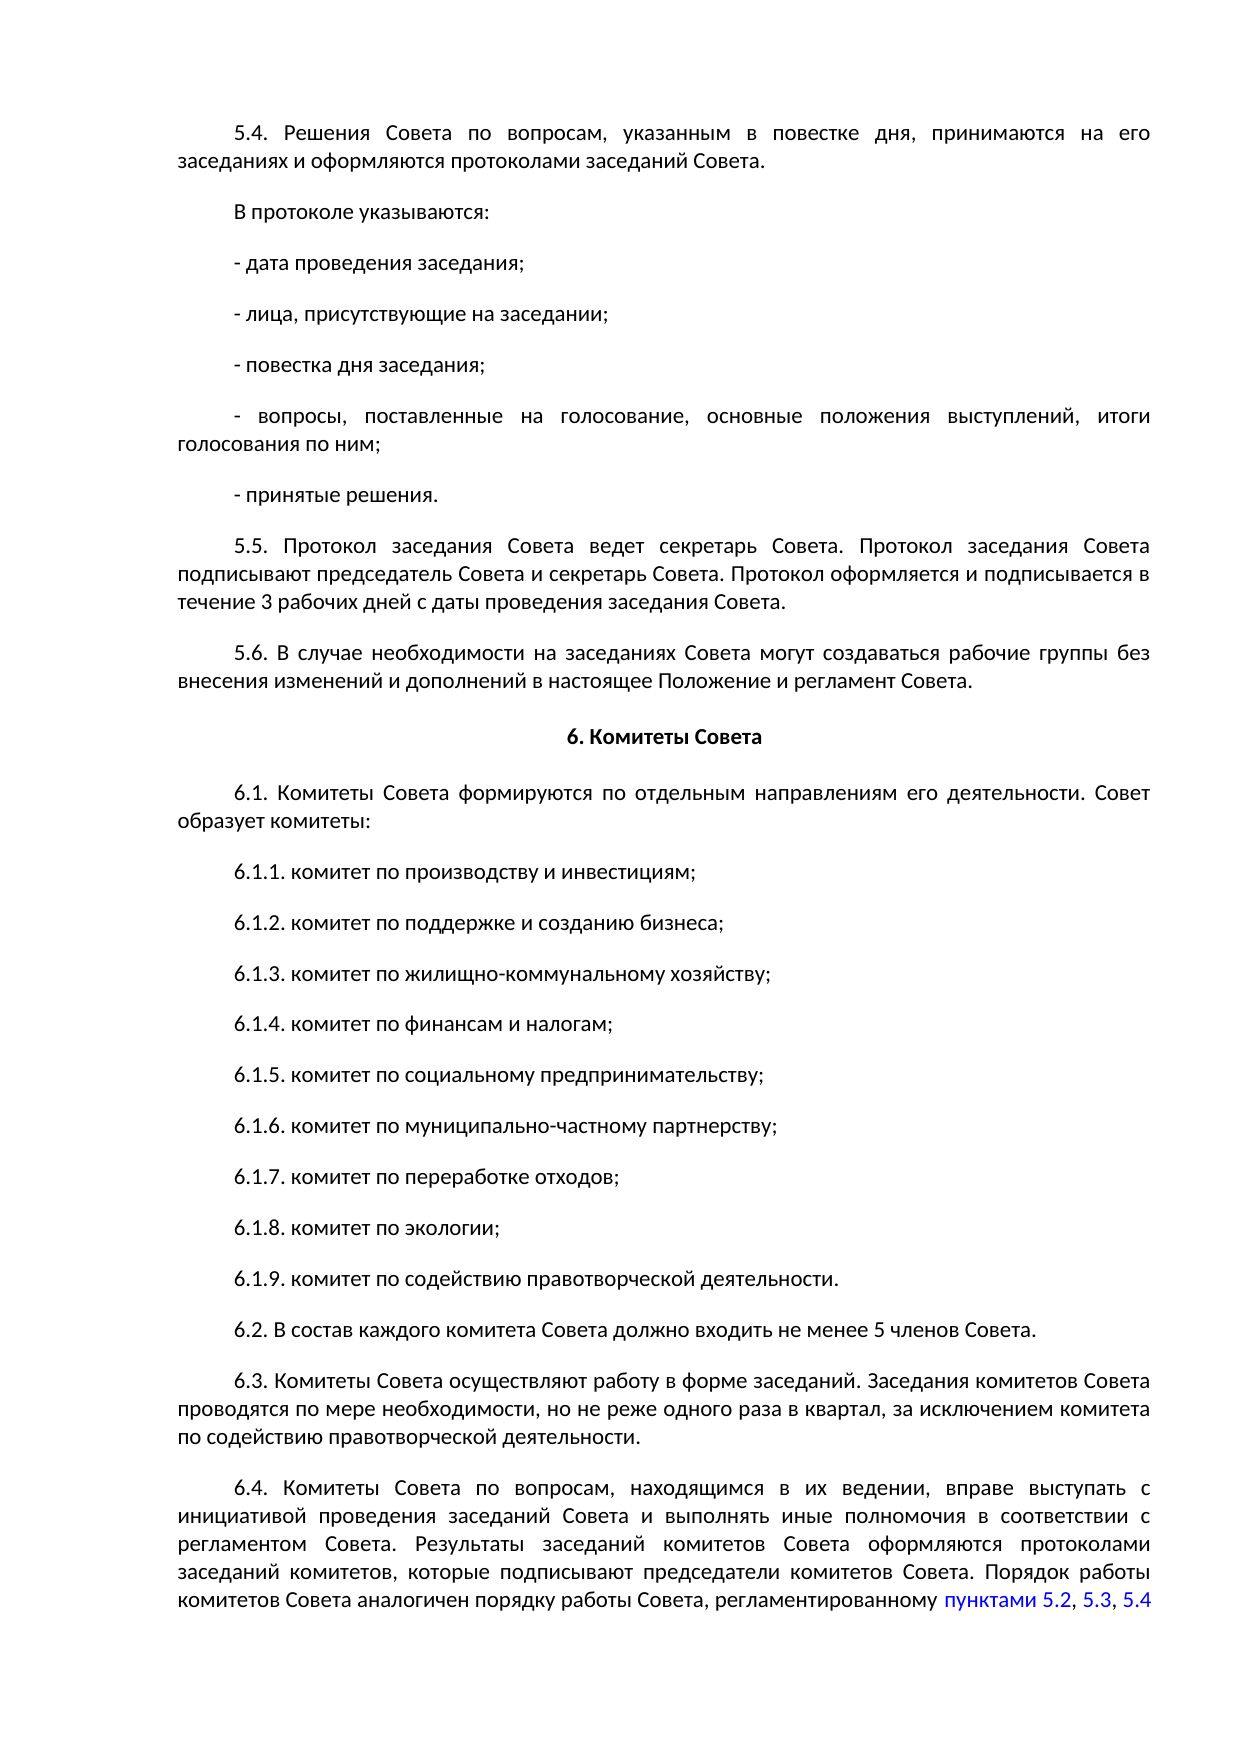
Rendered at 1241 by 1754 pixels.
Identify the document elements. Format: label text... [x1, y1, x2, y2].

text 6.1.3. комитет по жилищно-коммунальному хозяйству; [177, 959, 1152, 987]
text 6.1.6. комитет по муниципально-частному партнерству; [177, 1111, 1152, 1139]
text - дата проведения заседания; [177, 248, 1152, 276]
text 6.1.2. комитет по поддержке и созданию бизнеса; [177, 908, 1152, 936]
text - лица, присутствующие на заседании; [177, 299, 1152, 327]
text 5.6. В случае необходимости на заседаниях Совета могут создаваться рабочие группы без внесения изменений и дополнений в настоящее Положение и регламент Совета. [177, 638, 1152, 694]
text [177, 1473, 1152, 1613]
text 5.5. Протокол заседания Совета ведет секретарь Совета. Протокол заседания Совета подписывают председатель Совета и секретарь Совета. Протокол оформляется и подписывается в течение 3 рабочих дней с даты проведения заседания Совета. [177, 531, 1152, 615]
text 6.1.1. комитет по производству и инвестициям; [177, 857, 1152, 885]
text - принятые решения. [177, 480, 1152, 508]
text 6.1.5. комитет по социальному предпринимательству; [177, 1061, 1152, 1088]
text - повестка дня заседания; [177, 350, 1152, 378]
text 6.1.7. комитет по переработке отходов; [177, 1162, 1152, 1190]
text 6.1. Комитеты Совета формируются по отдельным направлениям его деятельности. Совет образует комитеты: [177, 778, 1152, 834]
text 6.2. В состав каждого комитета Совета должно входить не менее 5 членов Совета. [177, 1315, 1152, 1343]
text 6.1.8. комитет по экологии; [177, 1213, 1152, 1241]
text 6.1.4. комитет по финансам и налогам; [177, 1009, 1152, 1038]
text - вопросы, поставленные на голосование, основные положения выступлений, итоги голосования по ним; [177, 401, 1152, 457]
text 6.3. Комитеты Совета осуществляют работу в форме заседаний. Заседания комитетов Совета проводятся по мере необходимости, но не реже одного раза в квартал, за исключением комитета по содействию правотворческой деятельности. [177, 1366, 1152, 1450]
text 5.4. Решения Совета по вопросам, указанным в повестке дня, принимаются на его заседаниях и оформляются протоколами заседаний Совета. [177, 118, 1152, 174]
text 6.1.9. комитет по содействию правотворческой деятельности. [177, 1264, 1152, 1292]
title 6. Комитеты Совета [177, 722, 1152, 750]
text В протоколе указываются: [177, 197, 1152, 225]
